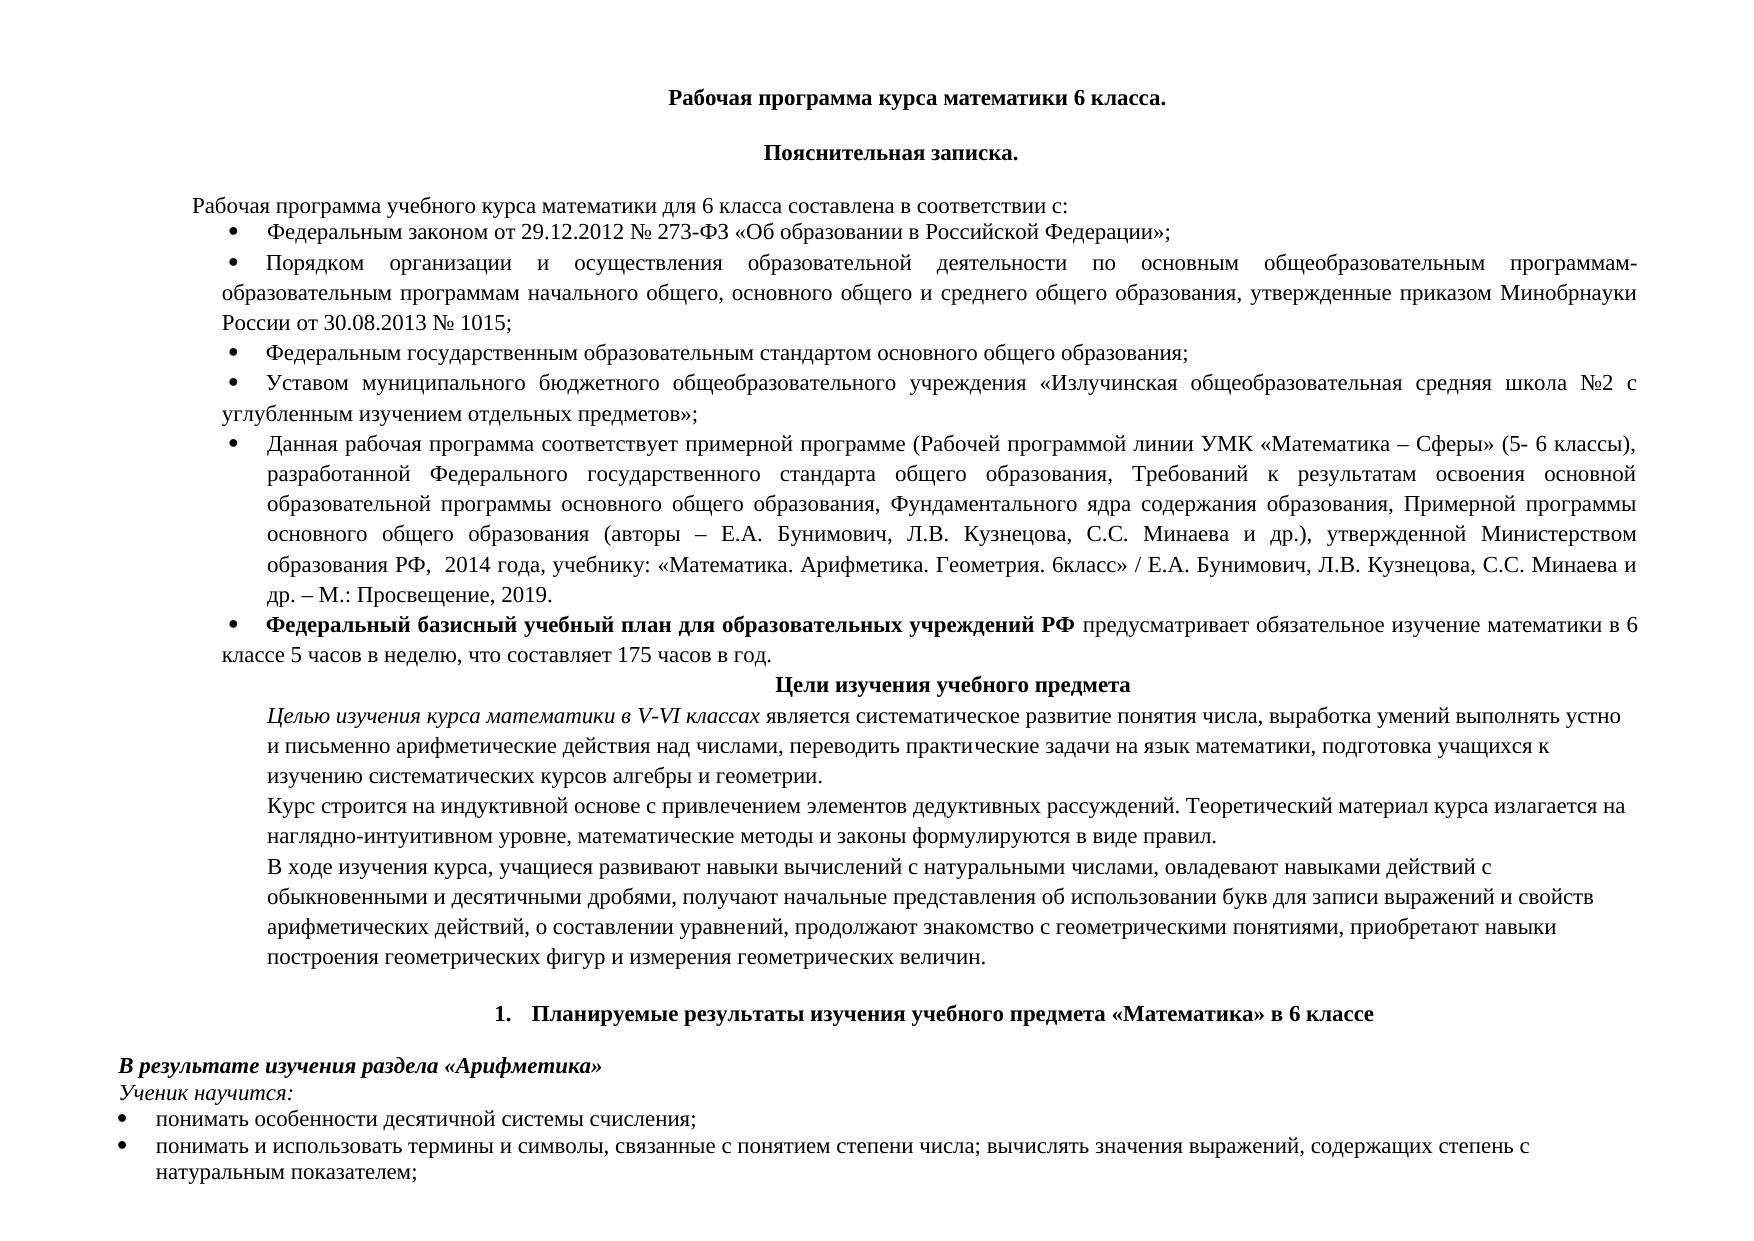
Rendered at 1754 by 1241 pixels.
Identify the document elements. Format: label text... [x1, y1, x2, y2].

list Целью изучения курса математики в V-VI классах является систематическое развитие понятия числа, выработка умений выполнять устно и письменно арифметические действия над числами, переводить практические задачи на язык математики, подготовка учащихся к изучению систематических курсов алгебры и геометрии. [267, 702, 1639, 788]
list В ходе изучения курса, учащиеся развивают навыки вычислений с натуральными числами, овладевают навыками действий с обыкновенными и десятичными дробями, получают начальные представления об использовании букв для записи выражений и свойств арифметических действий, о составлении уравнений, продолжают знакомство с геометрическими понятиями, приобретают навыки построения геометрических фигур и измерения геометрических величин. [267, 853, 1639, 970]
list понимать особенности десятичной системы счисления; [118, 1105, 1639, 1132]
text В результате изучения раздела «Арифметика» [118, 1053, 1639, 1079]
list Цели изучения учебного предмета [267, 671, 1639, 698]
list Планируемые результаты изучения учебного предмета «Математика» в 6 классе [229, 1000, 1639, 1026]
text Пояснительная записка. [120, 139, 1633, 166]
text Ученик научится: [118, 1079, 1639, 1105]
list Данная рабочая программа соответствует примерной программе (Рабочей программой линии УМК «Математика – Сферы» (5- 6 классы), разработанной Федерального государственного стандарта общего образования, Требований к результатам освоения основной образовательной программы основного общего образования, Фундаментального ядра содержания образования, Примерной программы основного общего образования (авторы – Е.А. Бунимович, Л.В. Кузнецова, С.С. Минаева и др.), утвержденной Министерством образования РФ, 2014 года, учебнику: «Математика. Арифметика. Геометрия. 6класс» / Е.А. Бунимович, Л.В. Кузнецова, С.С. Минаева и др. – М.: Просвещение, 2019. [229, 430, 1639, 607]
list Федеральным государственным образовательным стандартом основного общего образования; [222, 339, 1639, 366]
text Рабочая программа учебного курса математики для 6 класса составлена в соответствии с: [118, 192, 1639, 218]
list понимать и использовать термины и символы, связанные с понятием степени числа; вычислять значения выражений, содержащих степень с натуральным показателем; [118, 1132, 1639, 1184]
list Федеральным законом от 29.12.2012 № 273-ФЗ «Об образовании в Российской Федерации»; [229, 218, 1639, 245]
list Курс строится на индуктивной основе с привлечением элементов дедуктивных рассуждений. Теоретический материал курса излагается на наглядно-интуитивном уровне, математические методы и законы формулируются в виде правил. [267, 792, 1639, 849]
list Порядком организации и осуществления образовательной деятельности по основным общеобразовательным программам- образовательным программам начального общего, основного общего и среднего общего образования, утвержденные приказом Минобрнауки России от 30.08.2013 № 1015; [222, 248, 1639, 335]
text Рабочая программа курса математики 6 класса. [118, 84, 1716, 111]
list Уставом муниципального бюджетного общеобразовательного учреждения «Излучинская общеобразовательная средняя школа №2 с углубленным изучением отдельных предметов»; [222, 369, 1639, 426]
list Федеральный базисный учебный план для образовательных учреждений РФ предусматривает обязательное изучение математики в 6 классе 5 часов в неделю, что составляет 175 часов в год. [222, 611, 1639, 668]
